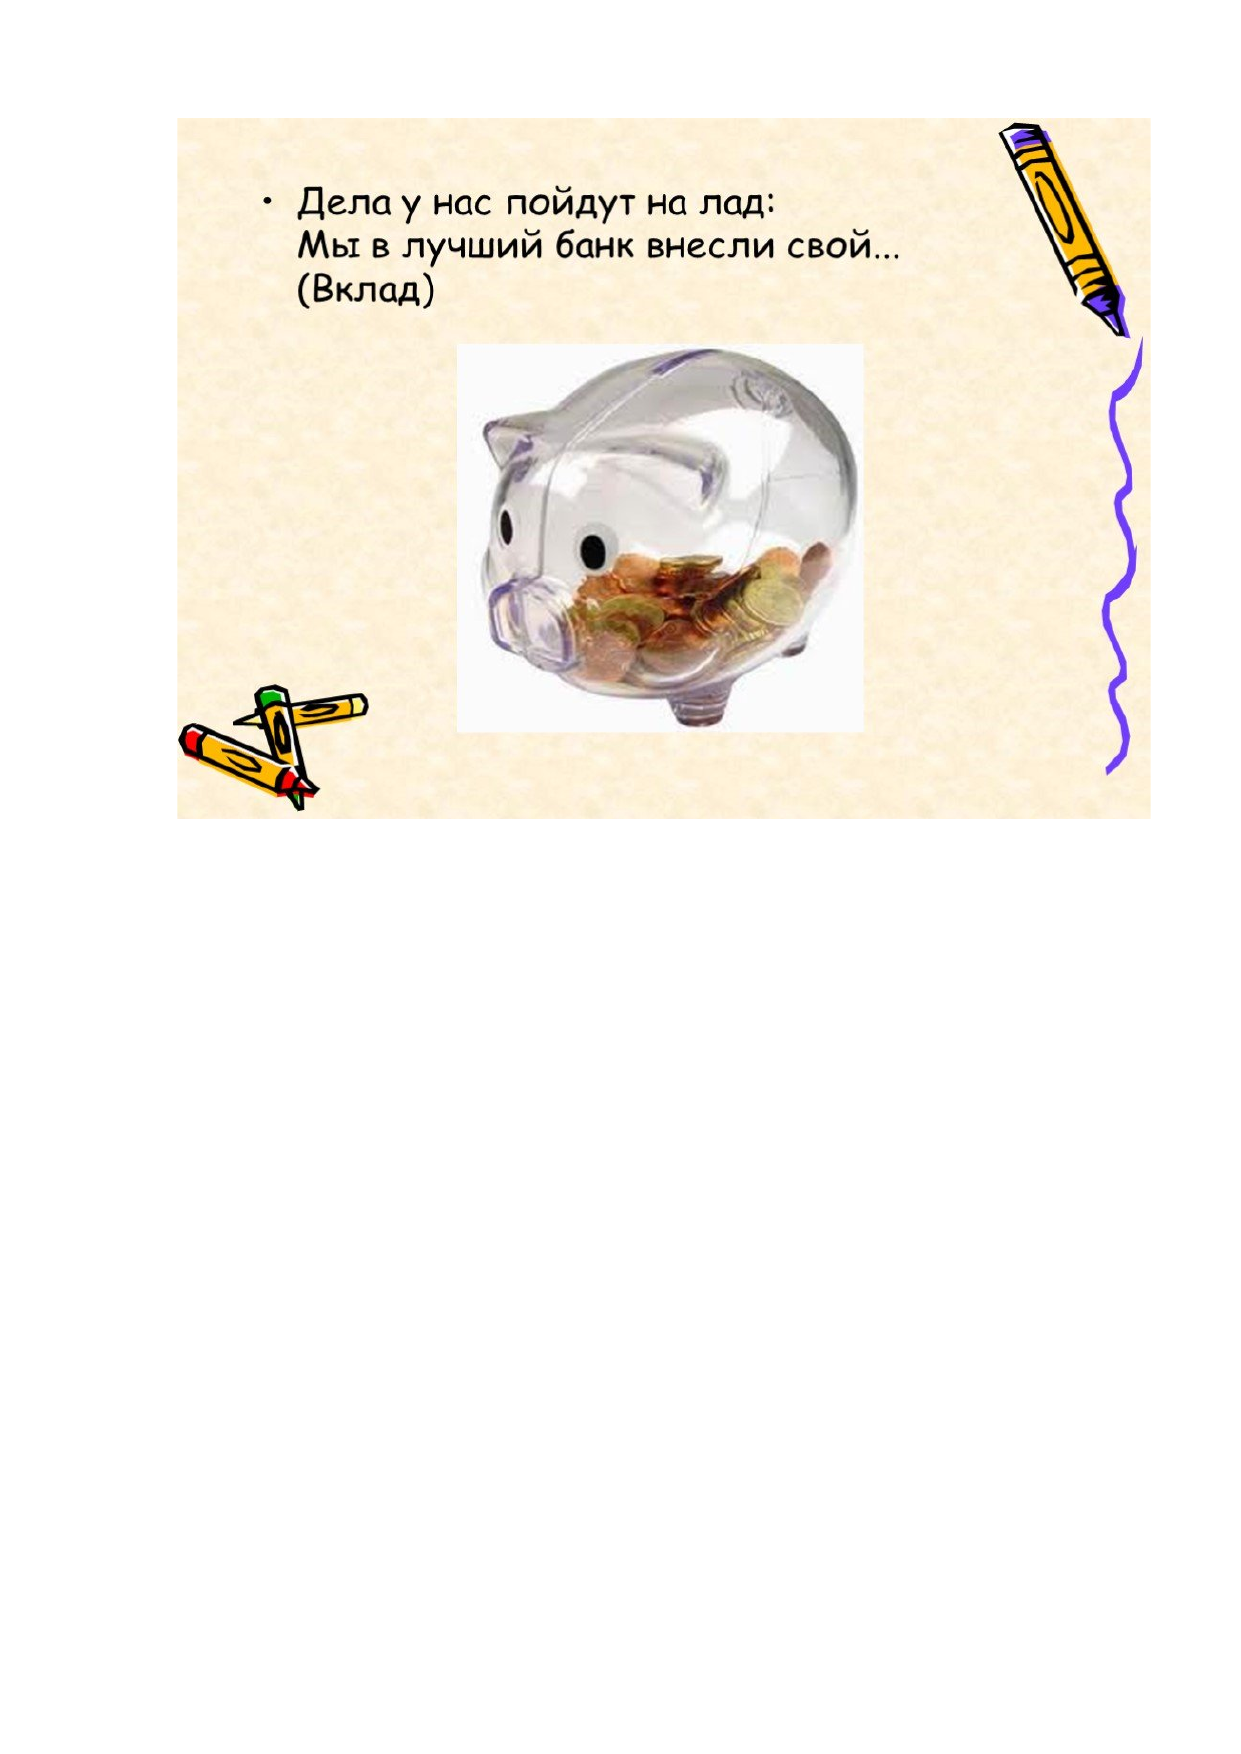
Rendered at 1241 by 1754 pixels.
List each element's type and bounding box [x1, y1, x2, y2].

picture [177, 118, 1151, 819]
